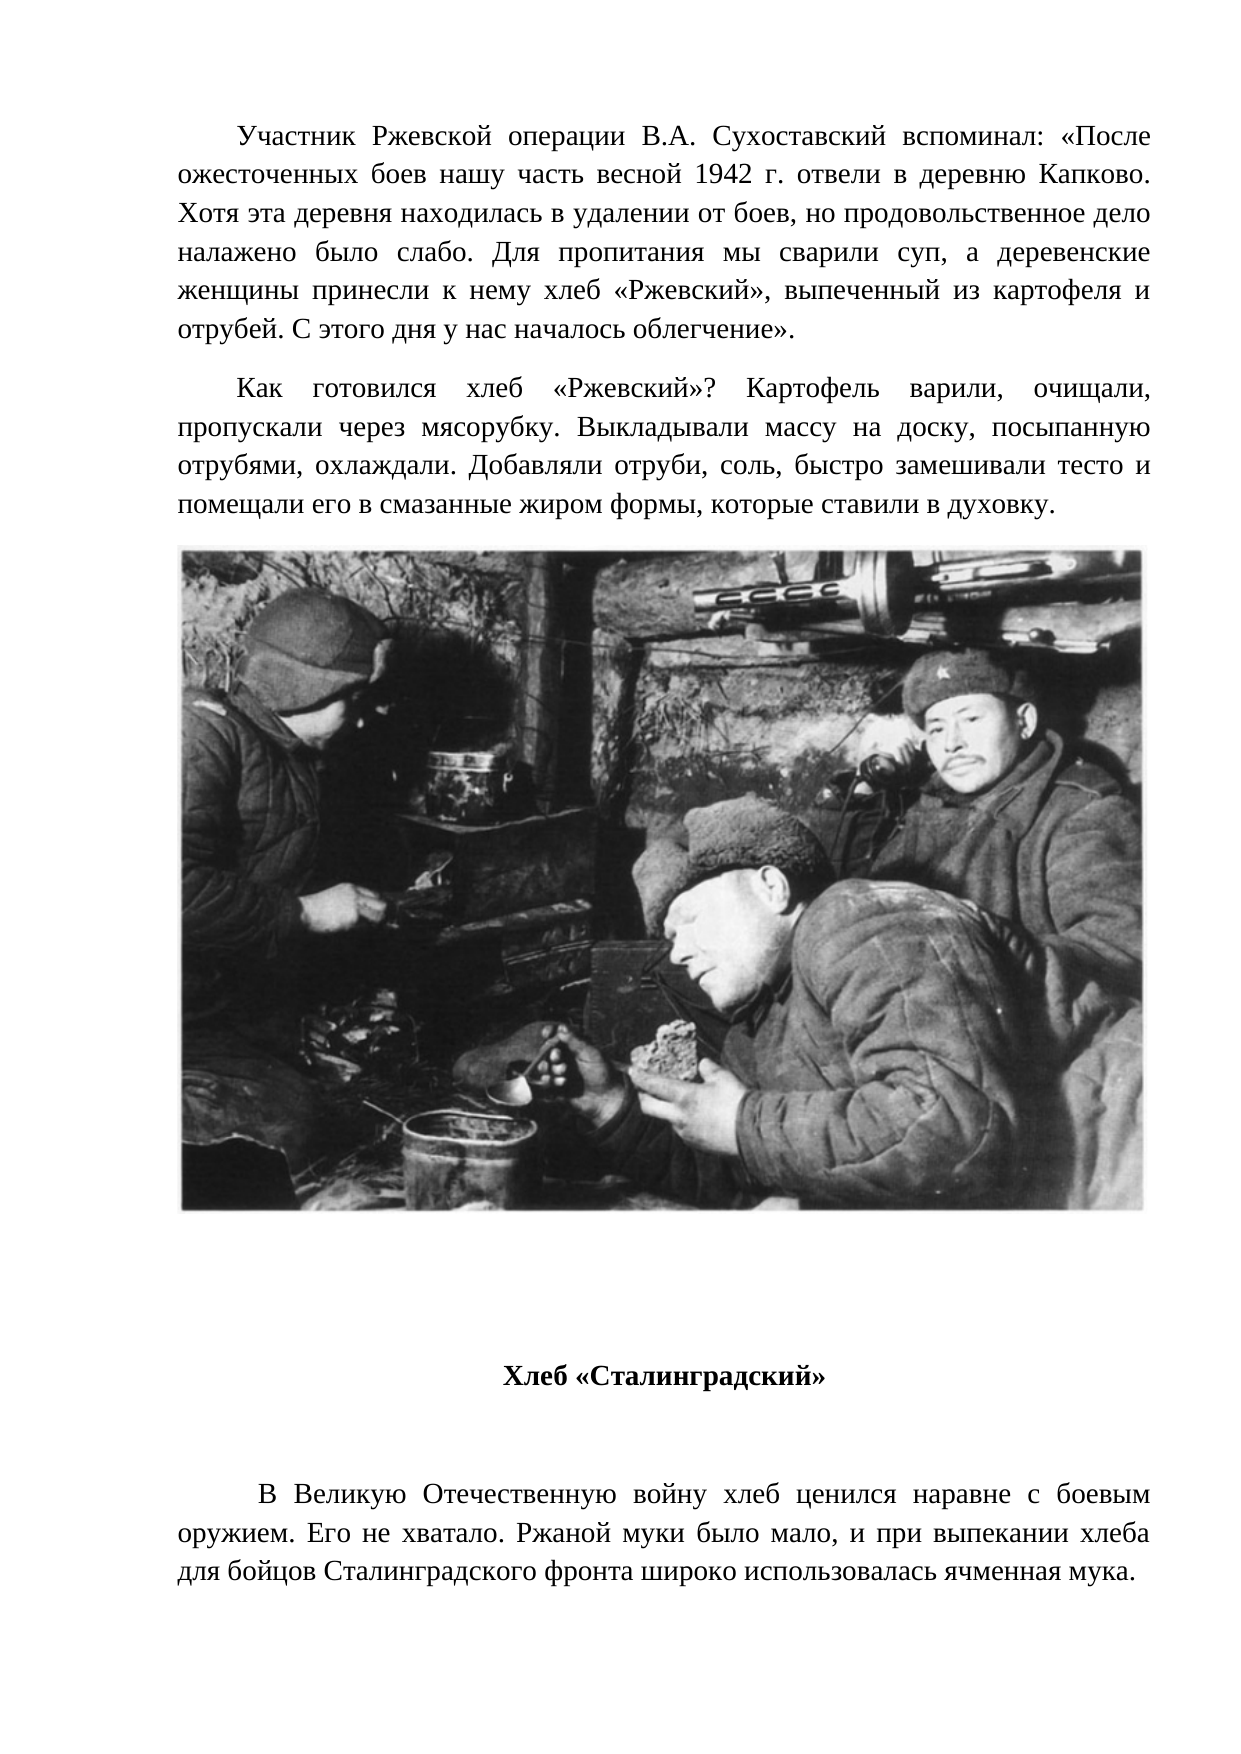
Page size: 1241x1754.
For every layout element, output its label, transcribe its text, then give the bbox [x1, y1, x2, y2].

picture [177, 545, 1148, 1214]
text В Великую Отечественную войну хлеб ценился наравне с боевым оружием. Его не хватало. Ржаной муки было мало, и при выпекании хлеба для бойцов Сталинградского фронта широко использовалась ячменная мука. [177, 1476, 1152, 1587]
text Хлеб «Сталинградский» [177, 1358, 1152, 1391]
text Участник Ржевской операции В.А. Сухоставский вспоминал: «После ожесточенных боев нашу часть весной 1942 г. отвели в деревню Капково. Хотя эта деревня находилась в удалении от боев, но продовольственное дело налажено было слабо. Для пропитания мы сварили суп, а деревенские женщины принесли к нему хлеб «Ржевский», выпеченный из картофеля и отрубей. С этого дня у нас началось облегчение». [177, 118, 1152, 344]
text Как готовился хлеб «Ржевский»? Картофель варили, очищали, пропускали через мясорубку. Выкладывали массу на доску, посыпанную отрубями, охлаждали. Добавляли отруби, соль, быстро замешивали тесто и помещали его в смазанные жиром формы, которые ставили в духовку. [177, 370, 1152, 519]
